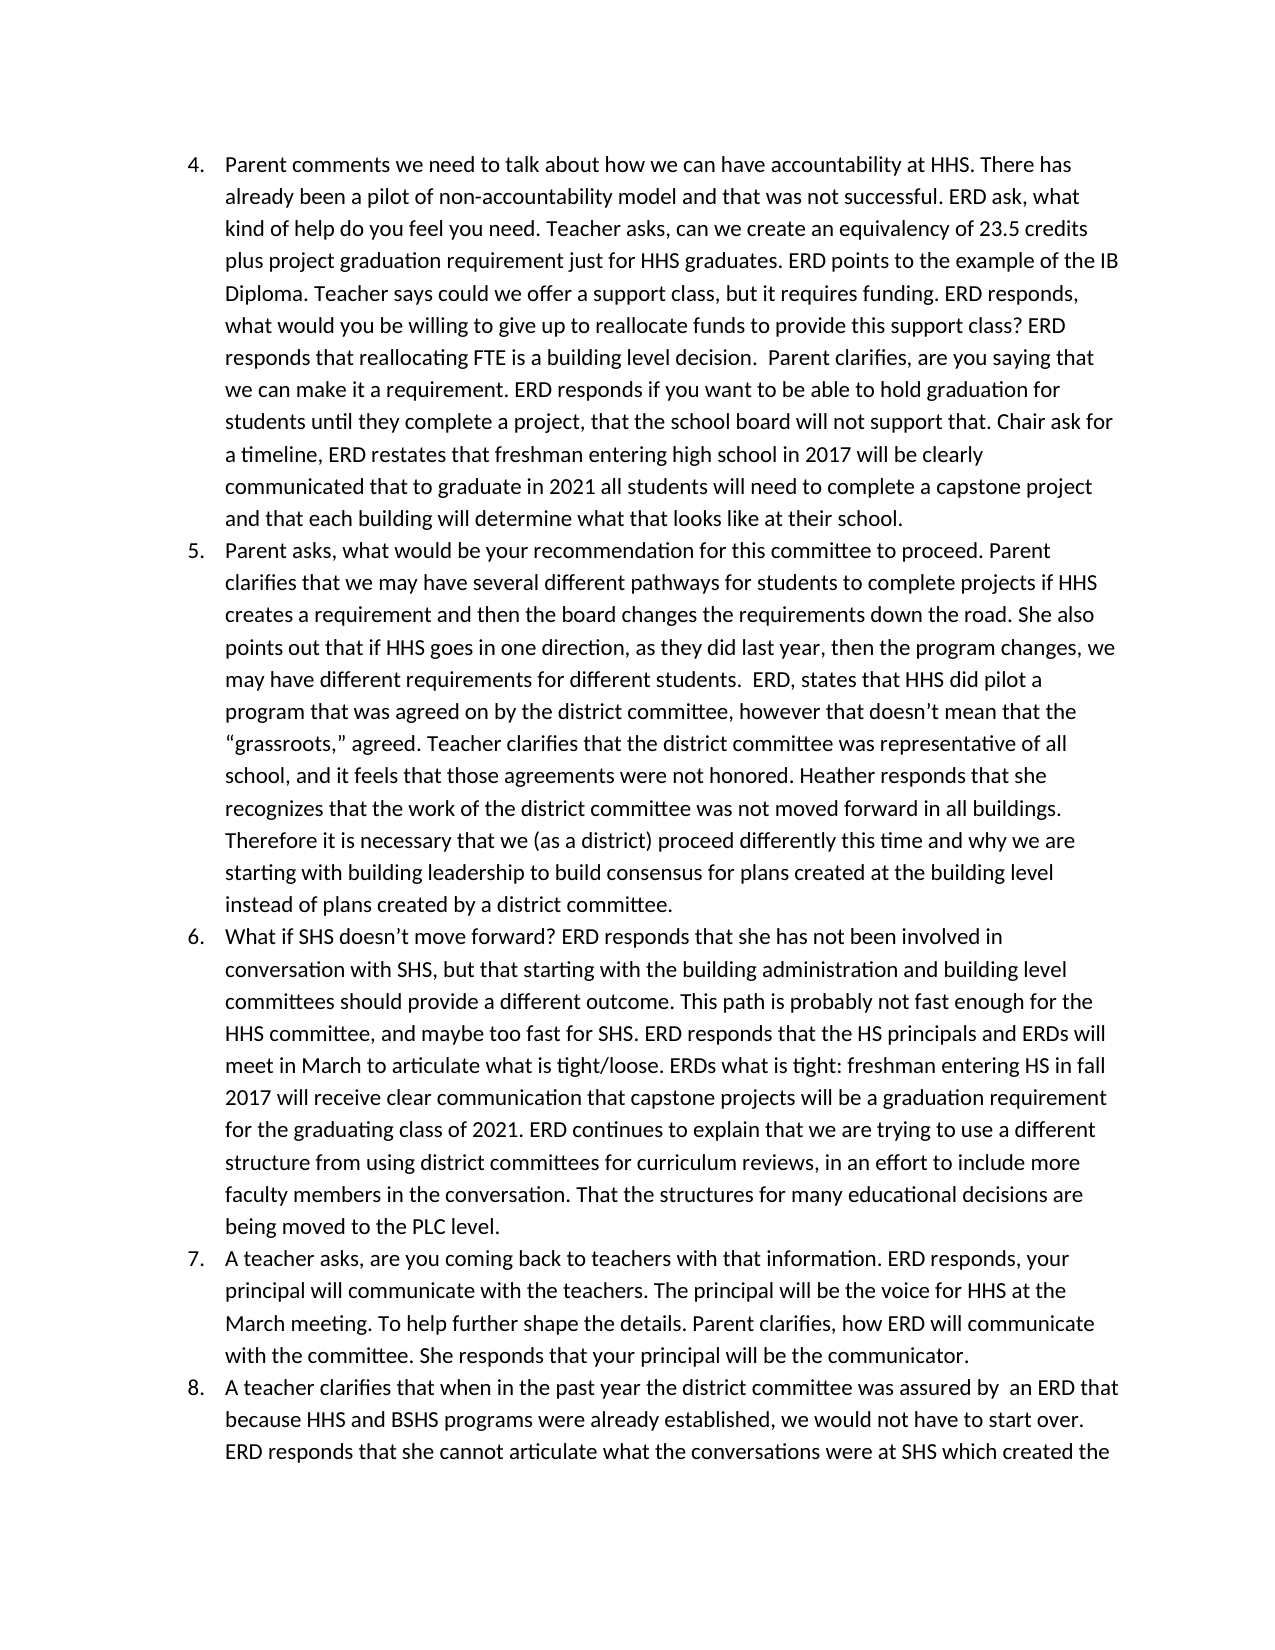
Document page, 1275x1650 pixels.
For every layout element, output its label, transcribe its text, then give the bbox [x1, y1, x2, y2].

list What if SHS doesn’t move forward? ERD responds that she has not been involved in conversation with SHS, but that starting with the building administration and building level committees should provide a different outcome. This path is probably not fast enough for the HHS committee, and maybe too fast for SHS. ERD responds that the HS principals and ERDs will meet in March to articulate what is tight/loose. ERDs what is tight: freshman entering HS in fall 2017 will receive clear communication that capstone projects will be a graduation requirement for the graduating class of 2021. ERD continues to explain that we are trying to use a different structure from using district committees for curriculum reviews, in an effort to include more faculty members in the conversation. That the structures for many educational decisions are being moved to the PLC level. [187, 922, 1125, 1240]
list Parent comments we need to talk about how we can have accountability at HHS. There has already been a pilot of non-accountability model and that was not successful. ERD ask, what kind of help do you feel you need. Teacher asks, can we create an equivalency of 23.5 credits plus project graduation requirement just for HHS graduates. ERD points to the example of the IB Diploma. Teacher says could we offer a support class, but it requires funding. ERD responds, what would you be willing to give up to reallocate funds to provide this support class? ERD responds that reallocating FTE is a building level decision. Parent clarifies, are you saying that we can make it a requirement. ERD responds if you want to be able to hold graduation for students until they complete a project, that the school board will not support that. Chair ask for a timeline, ERD restates that freshman entering high school in 2017 will be clearly communicated that to graduate in 2021 all students will need to complete a capstone project and that each building will determine what that looks like at their school. [187, 150, 1125, 532]
list Parent asks, what would be your recommendation for this committee to proceed. Parent clarifies that we may have several different pathways for students to complete projects if HHS creates a requirement and then the board changes the requirements down the road. She also points out that if HHS goes in one direction, as they did last year, then the program changes, we may have different requirements for different students. ERD, states that HHS did pilot a program that was agreed on by the district committee, however that doesn’t mean that the “grassroots,” agreed. Teacher clarifies that the district committee was representative of all school, and it feels that those agreements were not honored. Heather responds that she recognizes that the work of the district committee was not moved forward in all buildings. Therefore it is necessary that we (as a district) proceed differently this time and why we are starting with building leadership to build consensus for plans created at the building level instead of plans created by a district committee. [187, 536, 1125, 918]
list A teacher asks, are you coming back to teachers with that information. ERD responds, your principal will communicate with the teachers. The principal will be the voice for HHS at the March meeting. To help further shape the details. Parent clarifies, how ERD will communicate with the committee. She responds that your principal will be the communicator. [187, 1244, 1125, 1369]
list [187, 1373, 1125, 1466]
